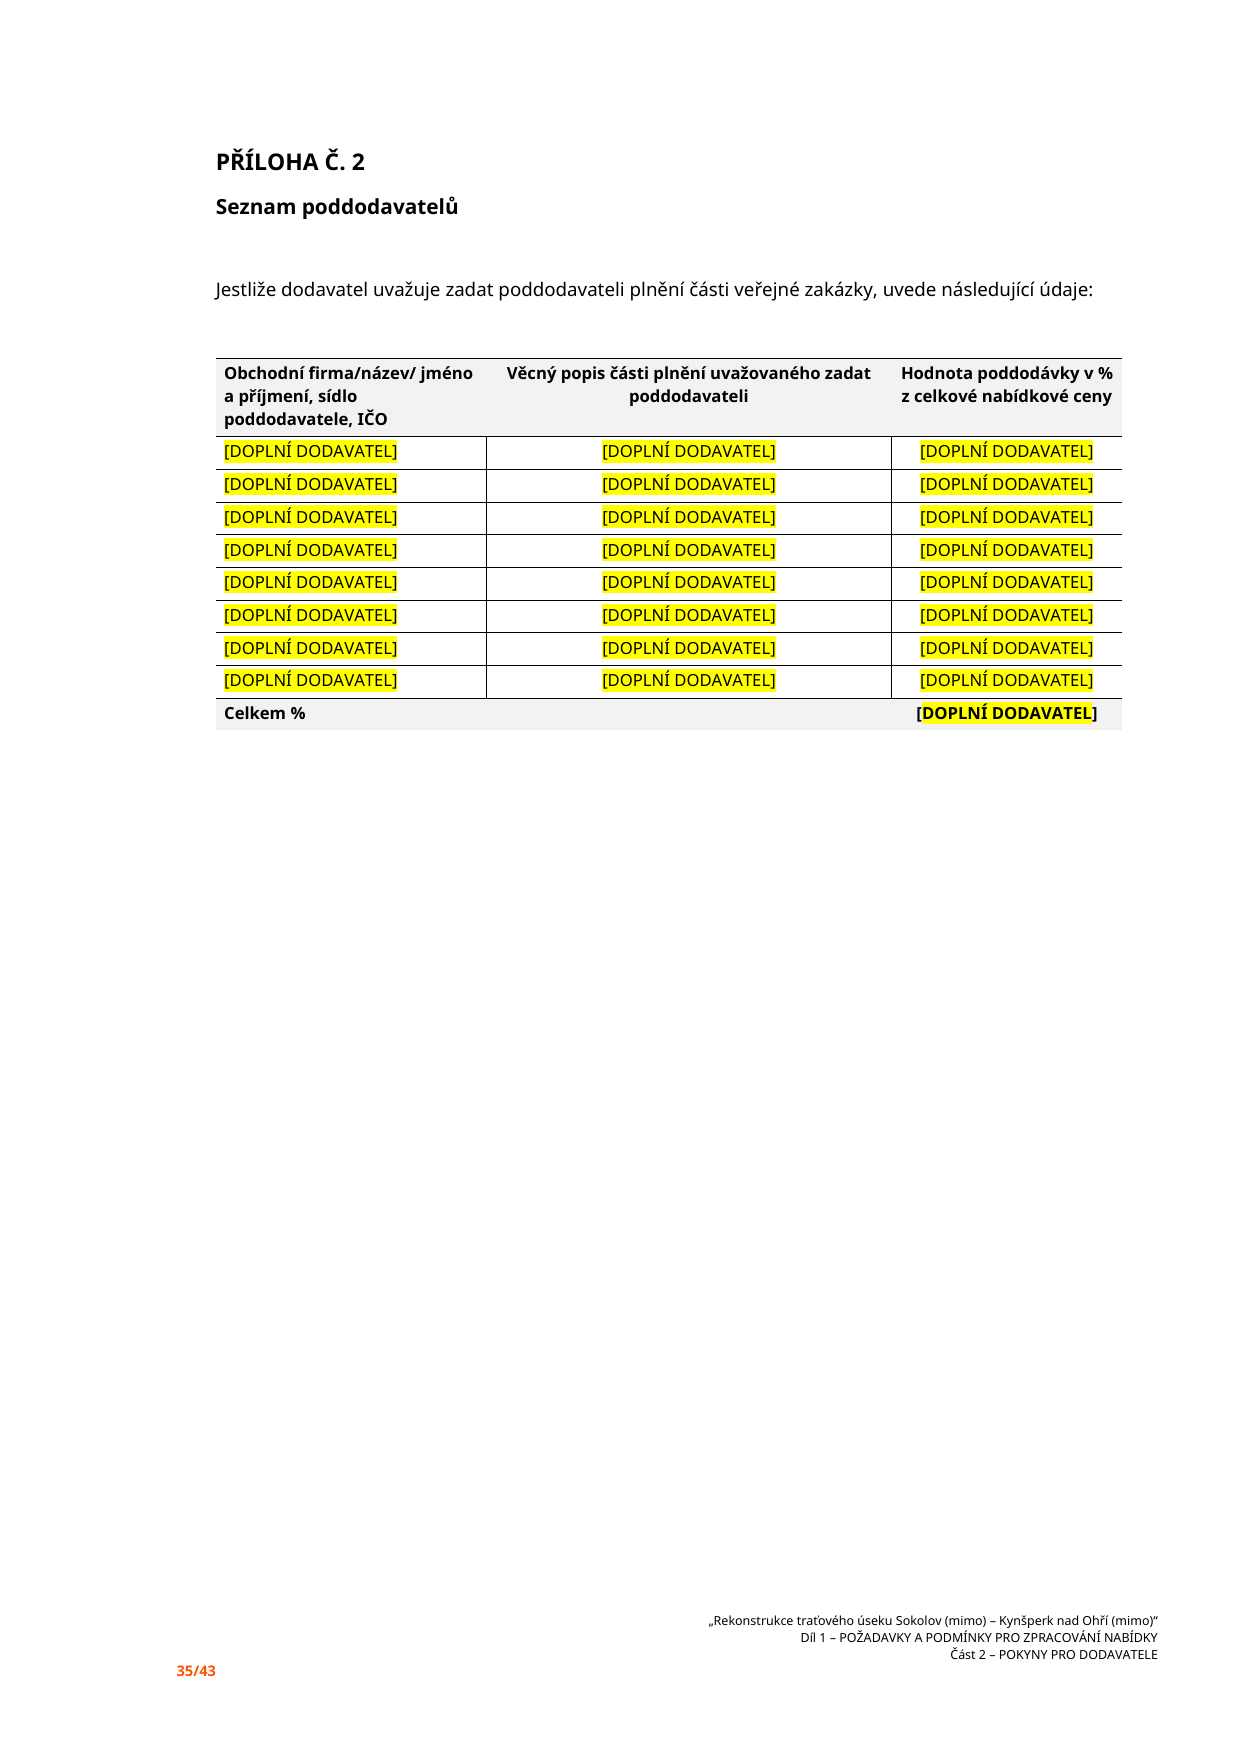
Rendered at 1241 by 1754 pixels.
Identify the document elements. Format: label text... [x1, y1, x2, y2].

text Seznam poddodavatelů [216, 192, 1122, 221]
table_cell [DOPLNÍ DODAVATEL] [892, 601, 1122, 632]
table_cell [DOPLNÍ DODAVATEL] [892, 633, 1122, 665]
table_cell [DOPLNÍ DODAVATEL] [487, 503, 891, 534]
table_cell Celkem % [216, 699, 486, 730]
table_cell [DOPLNÍ DODAVATEL] [216, 503, 486, 534]
table_cell [486, 699, 891, 730]
table_cell [DOPLNÍ DODAVATEL] [487, 666, 891, 698]
table_cell [DOPLNÍ DODAVATEL] [487, 568, 891, 599]
table_cell [DOPLNÍ DODAVATEL] [216, 568, 486, 599]
table_cell [DOPLNÍ DODAVATEL] [216, 437, 486, 469]
table_cell [DOPLNÍ DODAVATEL] [487, 470, 891, 501]
table_header Hodnota poddodávky v % z celkové nabídkové ceny [891, 359, 1122, 436]
table_cell [DOPLNÍ DODAVATEL] [892, 568, 1122, 599]
table_cell [DOPLNÍ DODAVATEL] [216, 633, 486, 665]
text Jestliže dodavatel uvažuje zadat poddodavateli plnění části veřejné zakázky, uvede následující údaje: [216, 277, 1122, 302]
table_cell [DOPLNÍ DODAVATEL] [216, 535, 486, 567]
table_cell [DOPLNÍ DODAVATEL] [487, 601, 891, 632]
table_cell [DOPLNÍ DODAVATEL] [892, 437, 1122, 469]
table_cell [DOPLNÍ DODAVATEL] [216, 666, 486, 698]
table_cell [DOPLNÍ DODAVATEL] [216, 601, 486, 632]
table_cell [DOPLNÍ DODAVATEL] [487, 437, 891, 469]
table_cell [DOPLNÍ DODAVATEL] [487, 535, 891, 567]
table_header Obchodní firma/název/ jméno a příjmení, sídlo poddodavatele, IČO [216, 359, 486, 436]
table_cell [DOPLNÍ DODAVATEL] [891, 699, 1122, 730]
table_header Věcný popis části plnění uvažovaného zadat poddodavateli [486, 359, 891, 436]
table_cell [DOPLNÍ DODAVATEL] [892, 666, 1122, 698]
text Příloha č. 2 [216, 146, 1122, 177]
table_cell [DOPLNÍ DODAVATEL] [892, 535, 1122, 567]
table_cell [DOPLNÍ DODAVATEL] [892, 470, 1122, 501]
table_cell [DOPLNÍ DODAVATEL] [216, 470, 486, 501]
table_cell [DOPLNÍ DODAVATEL] [487, 633, 891, 665]
table_cell [DOPLNÍ DODAVATEL] [892, 503, 1122, 534]
